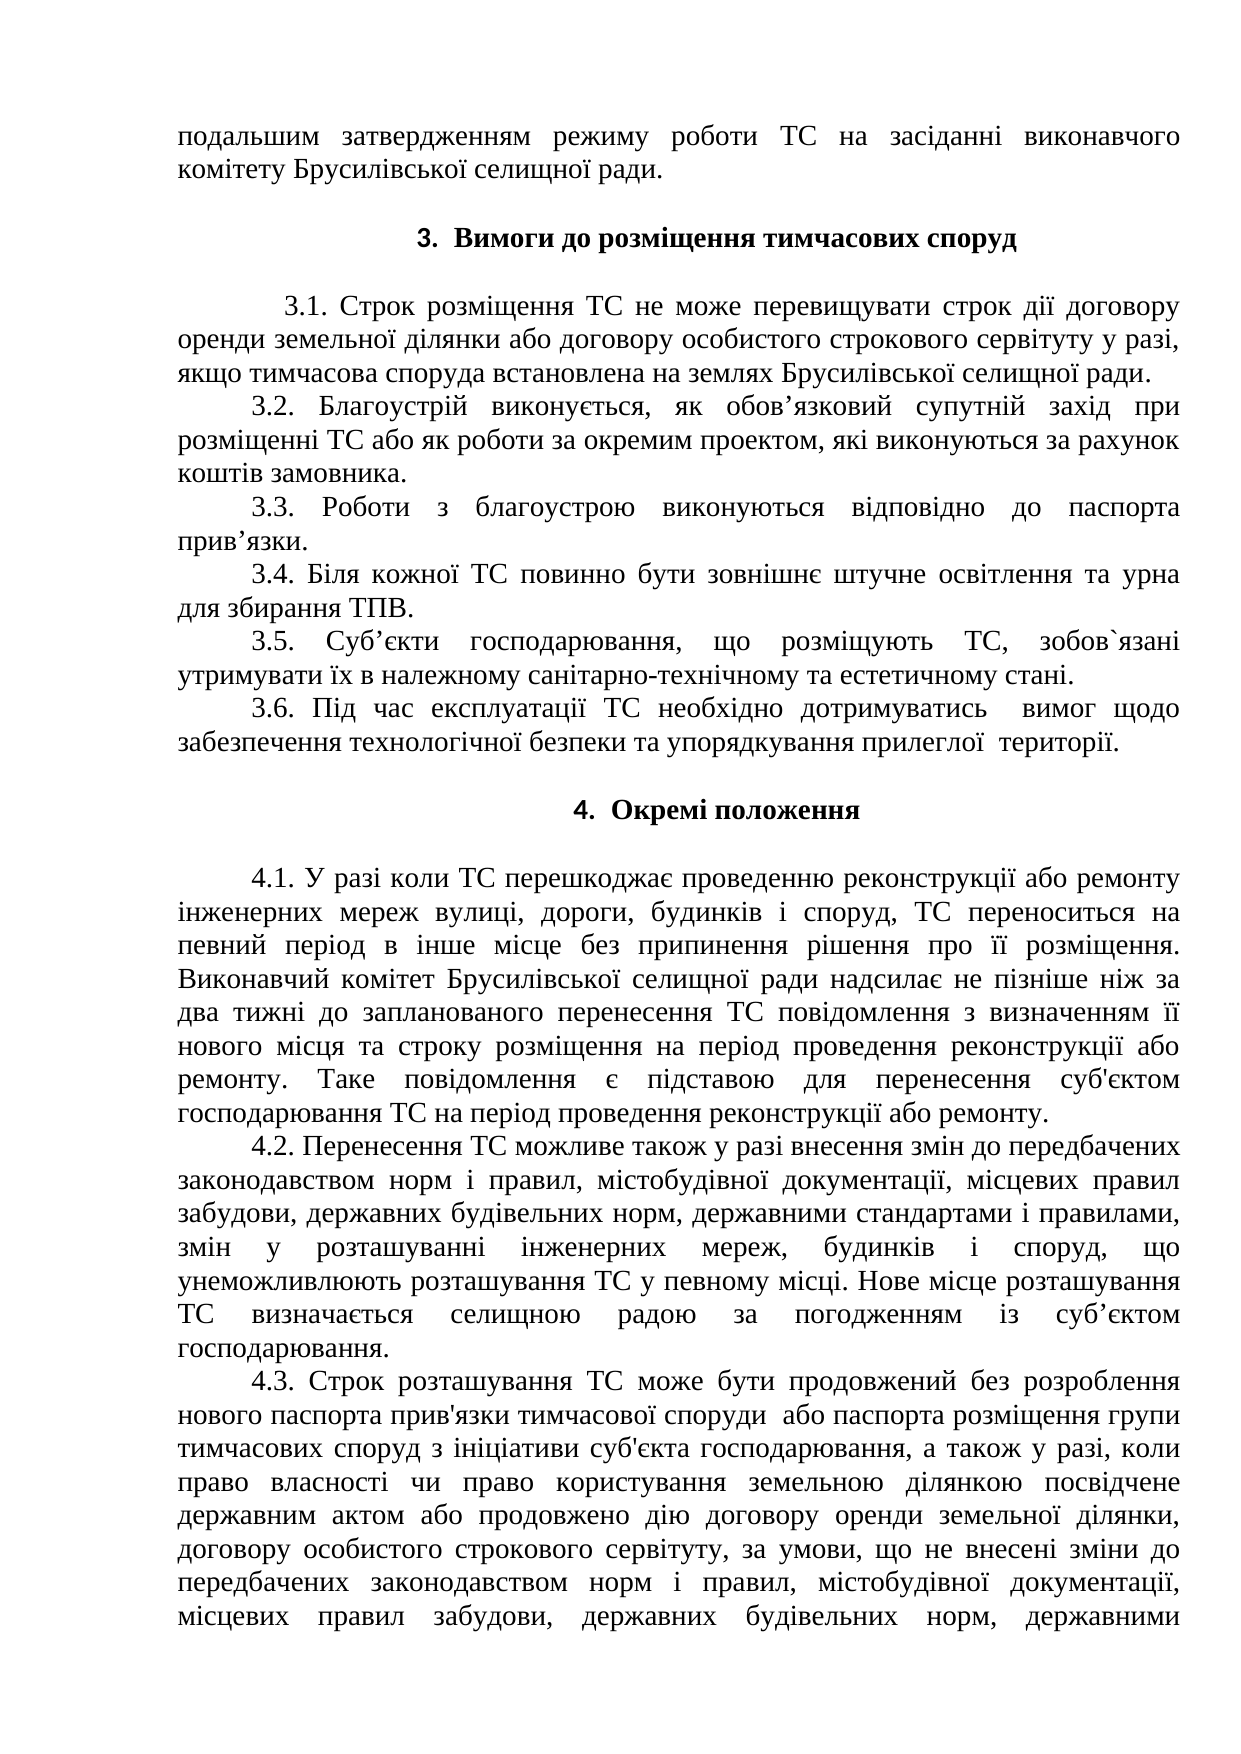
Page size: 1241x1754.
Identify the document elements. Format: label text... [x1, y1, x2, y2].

text 3.1. Строк розміщення ТС не може перевищувати строк дії договору оренди земельної ділянки або договору особистого строкового сервітуту у разі, якщо тимчасова споруда встановлена на землях Брусилівської селищної ради. [177, 288, 1181, 388]
list Окремі положення [252, 791, 1181, 827]
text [177, 118, 1181, 185]
list Вимоги до розміщення тимчасових споруд [252, 219, 1181, 254]
text 3.2. Благоустрій виконується, як обов’язковий супутній захід при розміщенні ТС або як роботи за окремим проектом, які виконуються за рахунок коштів замовника. [177, 388, 1181, 489]
text 4.2. Перенесення ТС можливе також у разі внесення змін до передбачених законодавством норм і правил, містобудівної документації, місцевих правил забудови, державних будівельних норм, державними стандартами і правилами, змін у розташуванні інженерних мереж, будинків і споруд, що унеможливлюють розташування ТС у певному місці. Нове місце розташування ТС визначається селищною радою за погодженням із суб’єктом господарювання. [177, 1128, 1181, 1363]
text 3.4. Біля кожної ТС повинно бути зовнішнє штучне освітлення та урна для збирання ТПВ. [177, 556, 1181, 623]
text 3.6. Під час експлуатації ТС необхідно дотримуватись вимог щодо забезпечення технологічної безпеки та упорядкування прилеглої території. [177, 690, 1181, 757]
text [177, 1363, 1181, 1632]
text 3.3. Роботи з благоустрою виконуються відповідно до паспорта прив’язки. [177, 489, 1181, 556]
text 4.1. У разі коли ТС перешкоджає проведенню реконструкції або ремонту інженерних мереж вулиці, дороги, будинків і споруд, ТС переноситься на певний період в інше місце без припинення рішення про її розміщення. Виконавчий комітет Брусилівської селищної ради надсилає не пізніше ніж за два тижні до запланованого перенесення ТС повідомлення з визначенням її нового місця та строку розміщення на період проведення реконструкції або ремонту. Таке повідомлення є підставою для перенесення суб'єктом господарювання ТС на період проведення реконструкції або ремонту. [177, 860, 1181, 1128]
text 3.5. Суб’єкти господарювання, що розміщують ТС, зобов`язані утримувати їх в належному санітарно-технічному та естетичному стані. [177, 623, 1181, 690]
